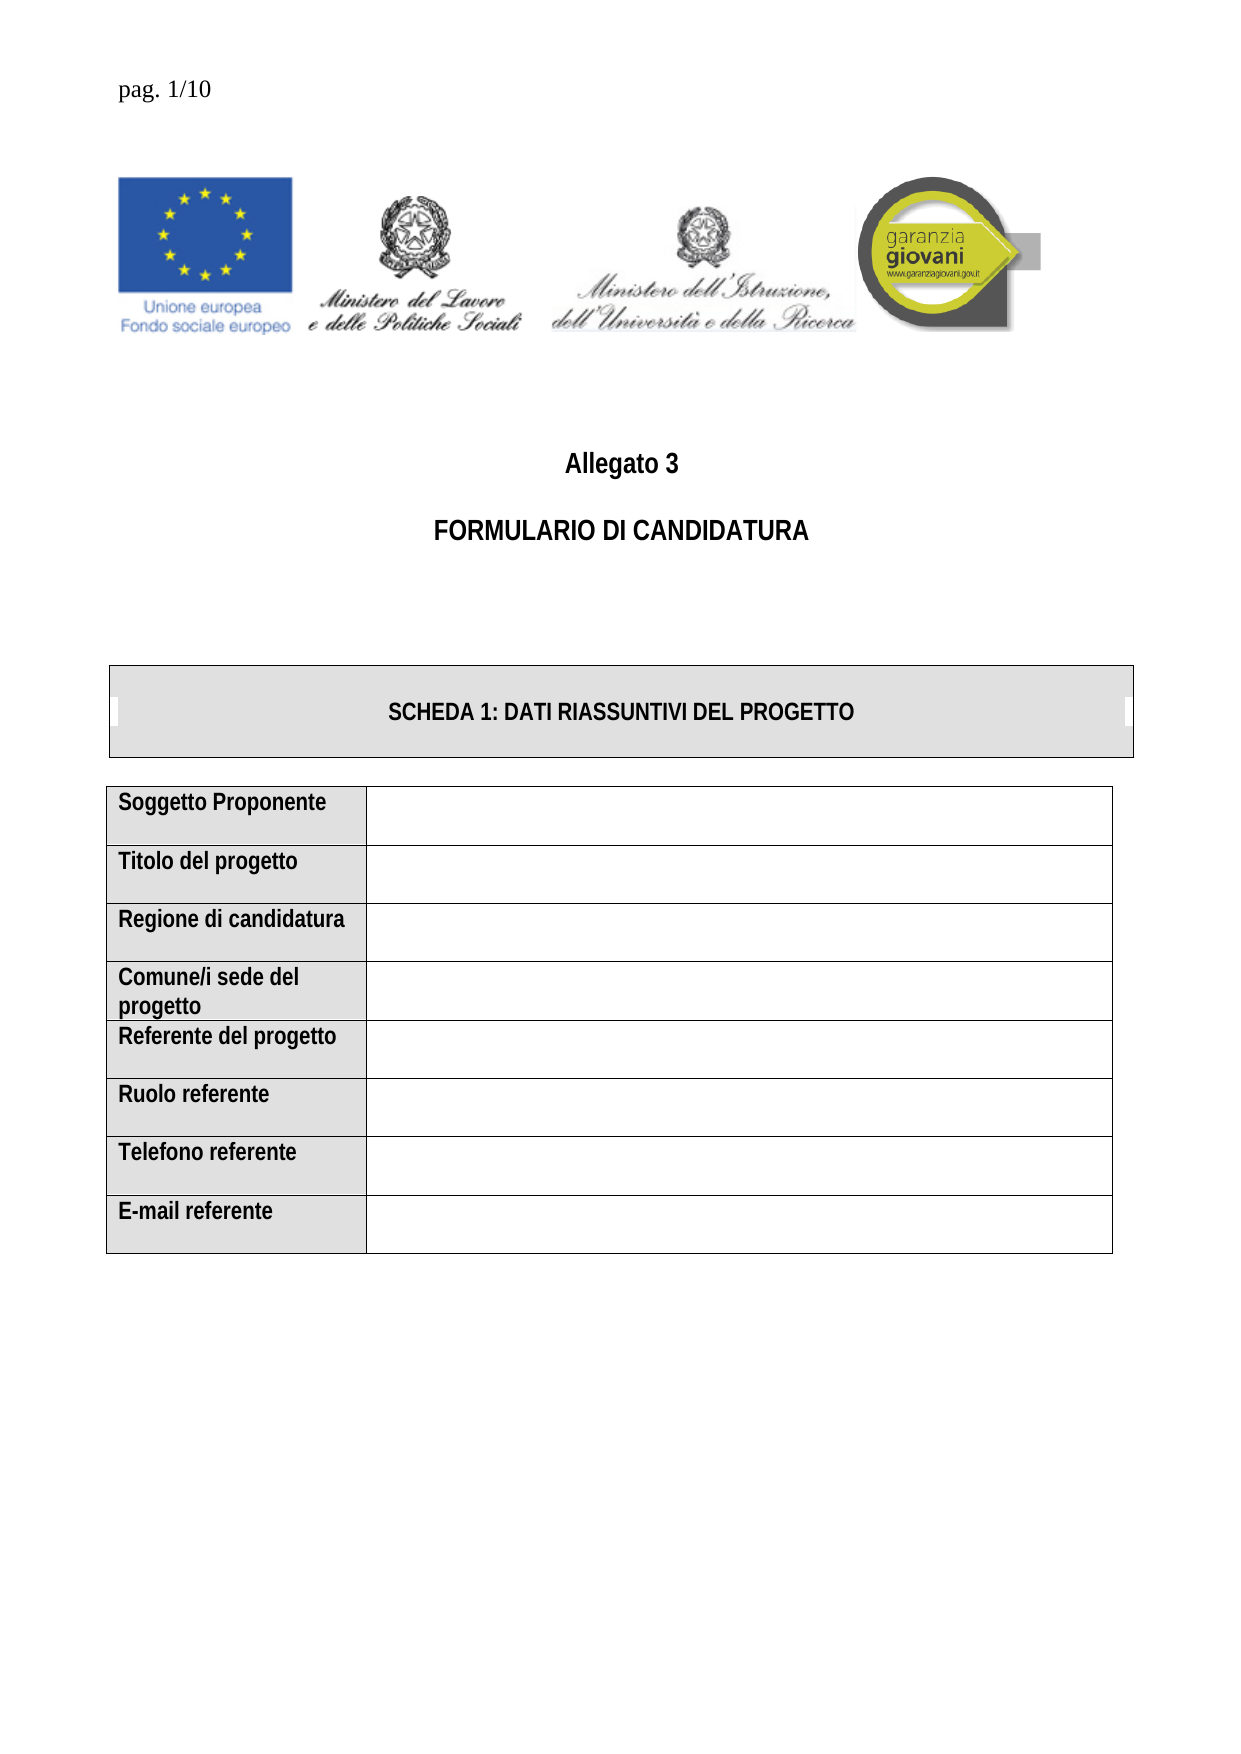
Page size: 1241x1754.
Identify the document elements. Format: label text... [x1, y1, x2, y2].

table_cell Referente del progetto [107, 1021, 366, 1078]
table_cell [367, 1079, 1112, 1136]
table_cell [367, 1137, 1112, 1194]
table_cell Comune/i sede del progetto [107, 962, 366, 1019]
table_cell [367, 1021, 1112, 1078]
picture [117, 176, 294, 335]
table_header [367, 787, 1112, 844]
table_cell [367, 962, 1112, 1019]
table_cell E-mail referente [107, 1196, 366, 1253]
table_cell [367, 1196, 1112, 1253]
table_cell Titolo del progetto [107, 846, 366, 903]
table_cell Ruolo referente [107, 1079, 366, 1136]
text Allegato 3 [118, 446, 1125, 479]
table_cell Telefono referente [107, 1137, 366, 1194]
table_header Soggetto Proponente [107, 787, 366, 844]
text FORMULARIO DI CANDIDATURA [118, 513, 1125, 546]
picture [306, 196, 523, 332]
picture [551, 206, 857, 332]
table_cell [367, 846, 1112, 903]
text SCHEDA 1: DATI RIASSUNTIVI DEL PROGETTO [118, 697, 1125, 723]
table_cell [367, 904, 1112, 961]
table_cell Regione di candidatura [107, 904, 366, 961]
